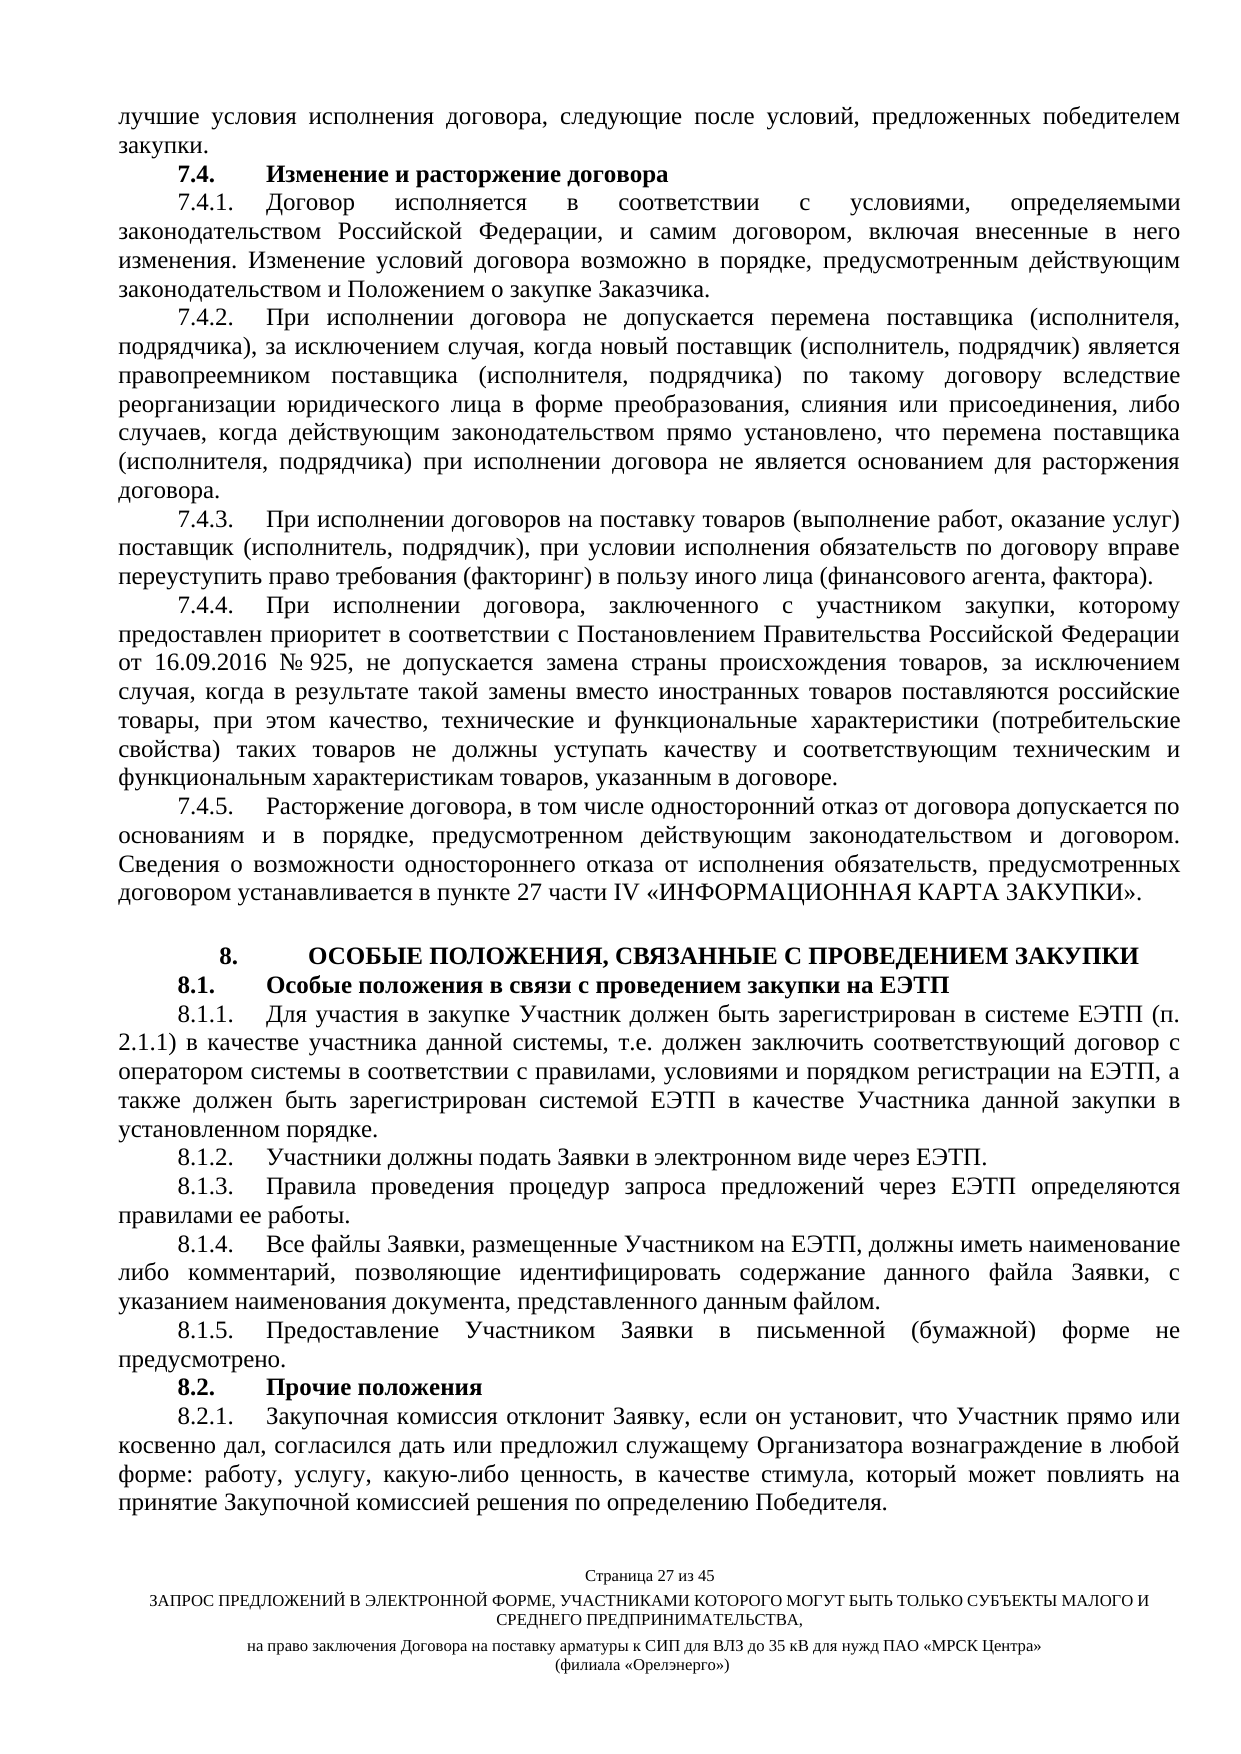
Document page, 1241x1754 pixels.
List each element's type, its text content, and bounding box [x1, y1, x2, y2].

subtitle Договор исполняется в соответствии с условиями, определяемыми законодательством Российской Федерации, и самим договором, включая внесенные в него изменения. Изменение условий договора возможно в порядке, предусмотренным действующим законодательством и Положением о закупке Заказчика. [118, 187, 1181, 302]
subtitle Закупочная комиссия отклонит Заявку, если он установит, что Участник прямо или косвенно дал, согласился дать или предложил служащему Организатора вознаграждение в любой форме: работу, услугу, какую-либо ценность, в качестве стимула, который может повлиять на принятие Закупочной комиссией решения по определению Победителя. [118, 1401, 1181, 1516]
subtitle Прочие положения [118, 1372, 1181, 1401]
subtitle Правила проведения процедур запроса предложений через ЕЭТП определяются правилами ее работы. [118, 1171, 1181, 1229]
subtitle При исполнении договоров на поставку товаров (выполнение работ, оказание услуг) поставщик (исполнитель, подрядчик), при условии исполнения обязательств по договору вправе переуступить право требования (факторинг) в пользу иного лица (финансового агента, фактора). [118, 504, 1181, 590]
subtitle Изменение и расторжение договора [118, 159, 1181, 187]
subtitle ОСОБЫЕ ПОЛОЖЕНИЯ, СВЯЗАННЫЕ С ПРОВЕДЕНИЕМ ЗАКУПКИ [118, 941, 1181, 970]
subtitle При исполнении договора не допускается перемена поставщика (исполнителя, подрядчика), за исключением случая, когда новый поставщик (исполнитель, подрядчик) является правопреемником поставщика (исполнителя, подрядчика) по такому договору вследствие реорганизации юридического лица в форме преобразования, слияния или присоединения, либо случаев, когда действующим законодательством прямо установлено, что перемена поставщика (исполнителя, подрядчика) при исполнении договора не является основанием для расторжения договора. [118, 302, 1181, 504]
subtitle Расторжение договора, в том числе односторонний отказ от договора допускается по основаниям и в порядке, предусмотренном действующим законодательством и договором. Сведения о возможности одностороннего отказа от исполнения обязательств, предусмотренных договором устанавливается в пункте 27 части IV «ИНФОРМАЦИОННАЯ КАРТА ЗАКУПКИ». [118, 791, 1181, 906]
subtitle Предоставление Участником Заявки в письменной (бумажной) форме не предусмотрено. [118, 1315, 1181, 1372]
subtitle Все файлы Заявки, размещенные Участником на ЕЭТП, должны иметь наименование либо комментарий, позволяющие идентифицировать содержание данного файла Заявки, с указанием наименования документа, представленного данным файлом. [118, 1229, 1181, 1315]
subtitle Для участия в закупке Участник должен быть зарегистрирован в системе ЕЭТП (п. 2.1.1) в качестве участника данной системы, т.е. должен заключить соответствующий договор с оператором системы в соответствии с правилами, условиями и порядком регистрации на ЕЭТП, а также должен быть зарегистрирован системой ЕЭТП в качестве Участника данной закупки в установленном порядке. [118, 999, 1181, 1142]
subtitle Участники должны подать Заявки в электронном виде через ЕЭТП. [118, 1142, 1181, 1171]
subtitle При исполнении договора, заключенного с участником закупки, которому предоставлен приоритет в соответствии с Постановлением Правительства Российской Федерации от 16.09.2016 № 925, не допускается замена страны происхождения товаров, за исключением случая, когда в результате такой замены вместо иностранных товаров поставляются российские товары, при этом качество, технические и функциональные характеристики (потребительские свойства) таких товаров не должны уступать качеству и соответствующим техническим и функциональным характеристикам товаров, указанным в договоре. [118, 590, 1181, 791]
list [118, 101, 1181, 159]
subtitle Особые положения в связи с проведением закупки на ЕЭТП [118, 970, 1181, 999]
